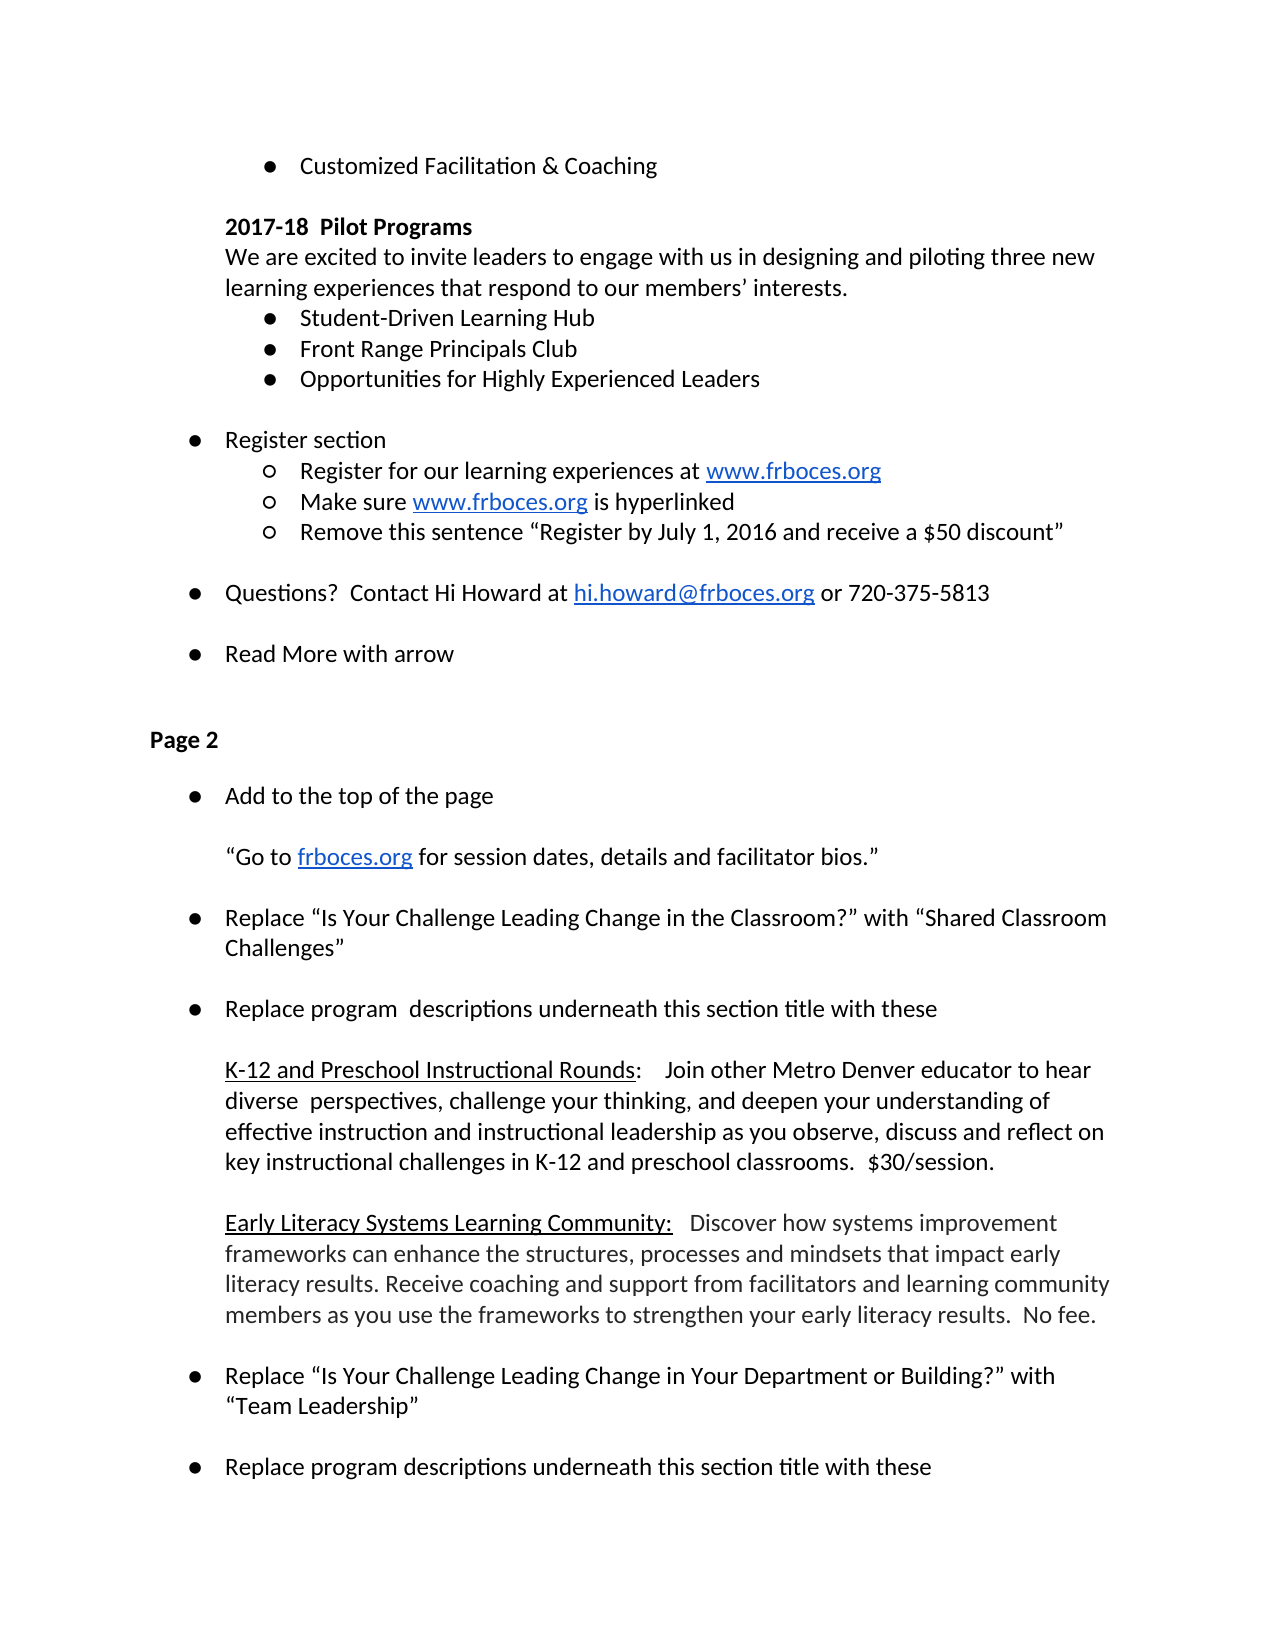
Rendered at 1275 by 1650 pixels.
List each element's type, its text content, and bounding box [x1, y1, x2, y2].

list Replace “Is Your Challenge Leading Change in the Classroom?” with “Shared Classroom Challenges” [187, 902, 1125, 963]
list Replace program descriptions underneath this section title with these [187, 1451, 1125, 1482]
list Register for our learning experiences at www.frboces.org [262, 455, 1125, 486]
list Make sure www.frboces.org is hyperlinked [262, 486, 1125, 516]
list Customized Facilitation & Coaching [262, 150, 1125, 181]
list Add to the top of the page [187, 780, 1125, 810]
text Early Literacy Systems Learning Community: Discover how systems improvement frameworks can enhance the structures, processes and mindsets that impact early literacy results. Receive coaching and support from facilitators and learning community members as you use the frameworks to strengthen your early literacy results. No fee. [225, 1207, 1125, 1329]
list Front Range Principals Club [262, 333, 1125, 364]
text 2017-18 Pilot Programs [225, 211, 1125, 242]
list Replace program descriptions underneath this section title with these [187, 993, 1125, 1024]
list Read More with arrow [187, 638, 1125, 669]
list Register section [187, 425, 1125, 455]
list Remove this sentence “Register by July 1, 2016 and receive a $50 discount” [262, 516, 1125, 547]
text K-12 and Preschool Instructional Rounds: Join other Metro Denver educator to hear diverse perspectives, challenge your thinking, and deepen your understanding of effective instruction and instructional leadership as you observe, discuss and reflect on key instructional challenges in K-12 and preschool classrooms. $30/session. [225, 1054, 1125, 1177]
list Replace “Is Your Challenge Leading Change in Your Department or Building?” with “Team Leadership” [187, 1360, 1125, 1421]
list Student-Driven Learning Hub [262, 303, 1125, 333]
text Page 2 [150, 724, 1125, 755]
list Questions? Contact Hi Howard at hi.howard@frboces.org or 720-375-5813 [187, 577, 1125, 608]
text We are excited to invite leaders to engage with us in designing and piloting three new learning experiences that respond to our members’ interests. [225, 242, 1125, 303]
text “Go to frboces.org for session dates, details and facilitator bios.” [225, 841, 1125, 871]
list Opportunities for Highly Experienced Leaders [262, 364, 1125, 394]
